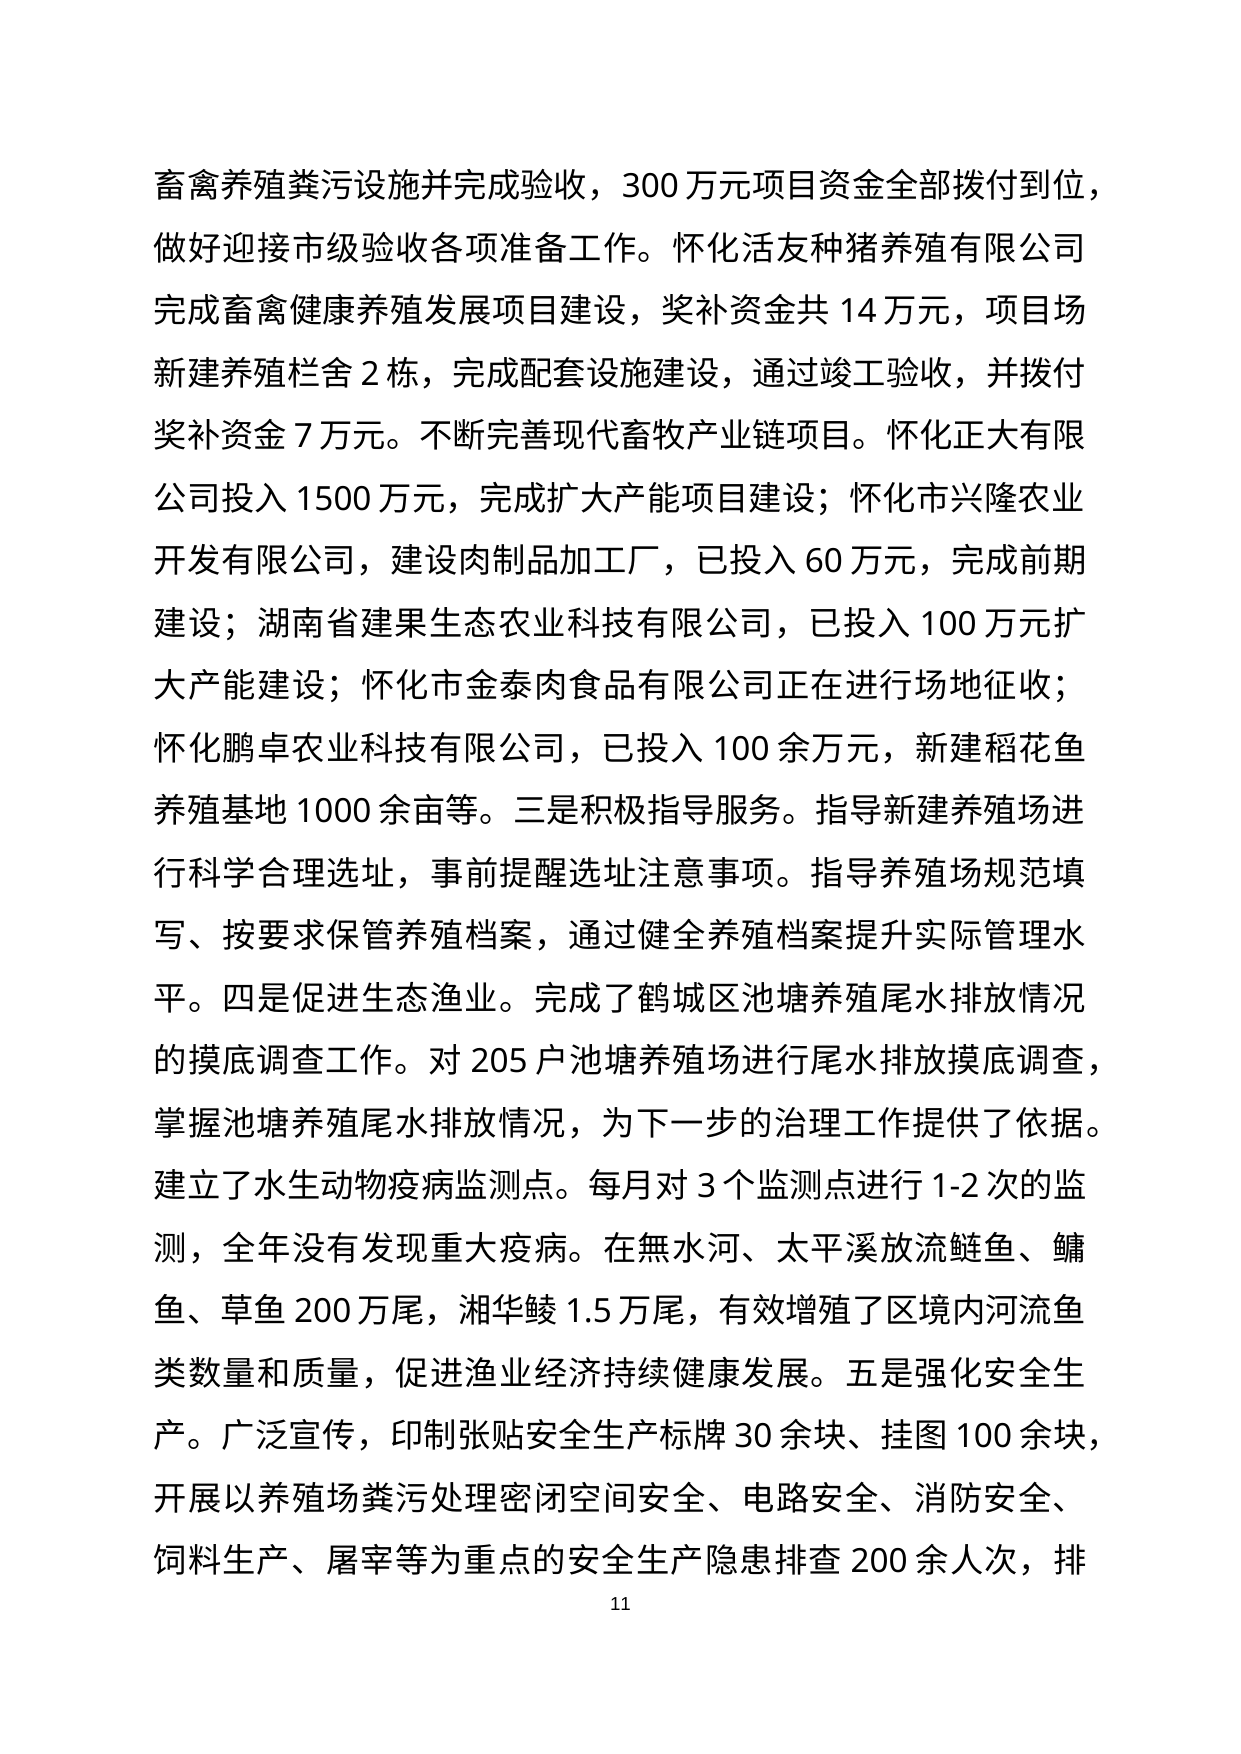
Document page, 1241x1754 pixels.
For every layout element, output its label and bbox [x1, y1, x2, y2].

text [153, 148, 1087, 1585]
